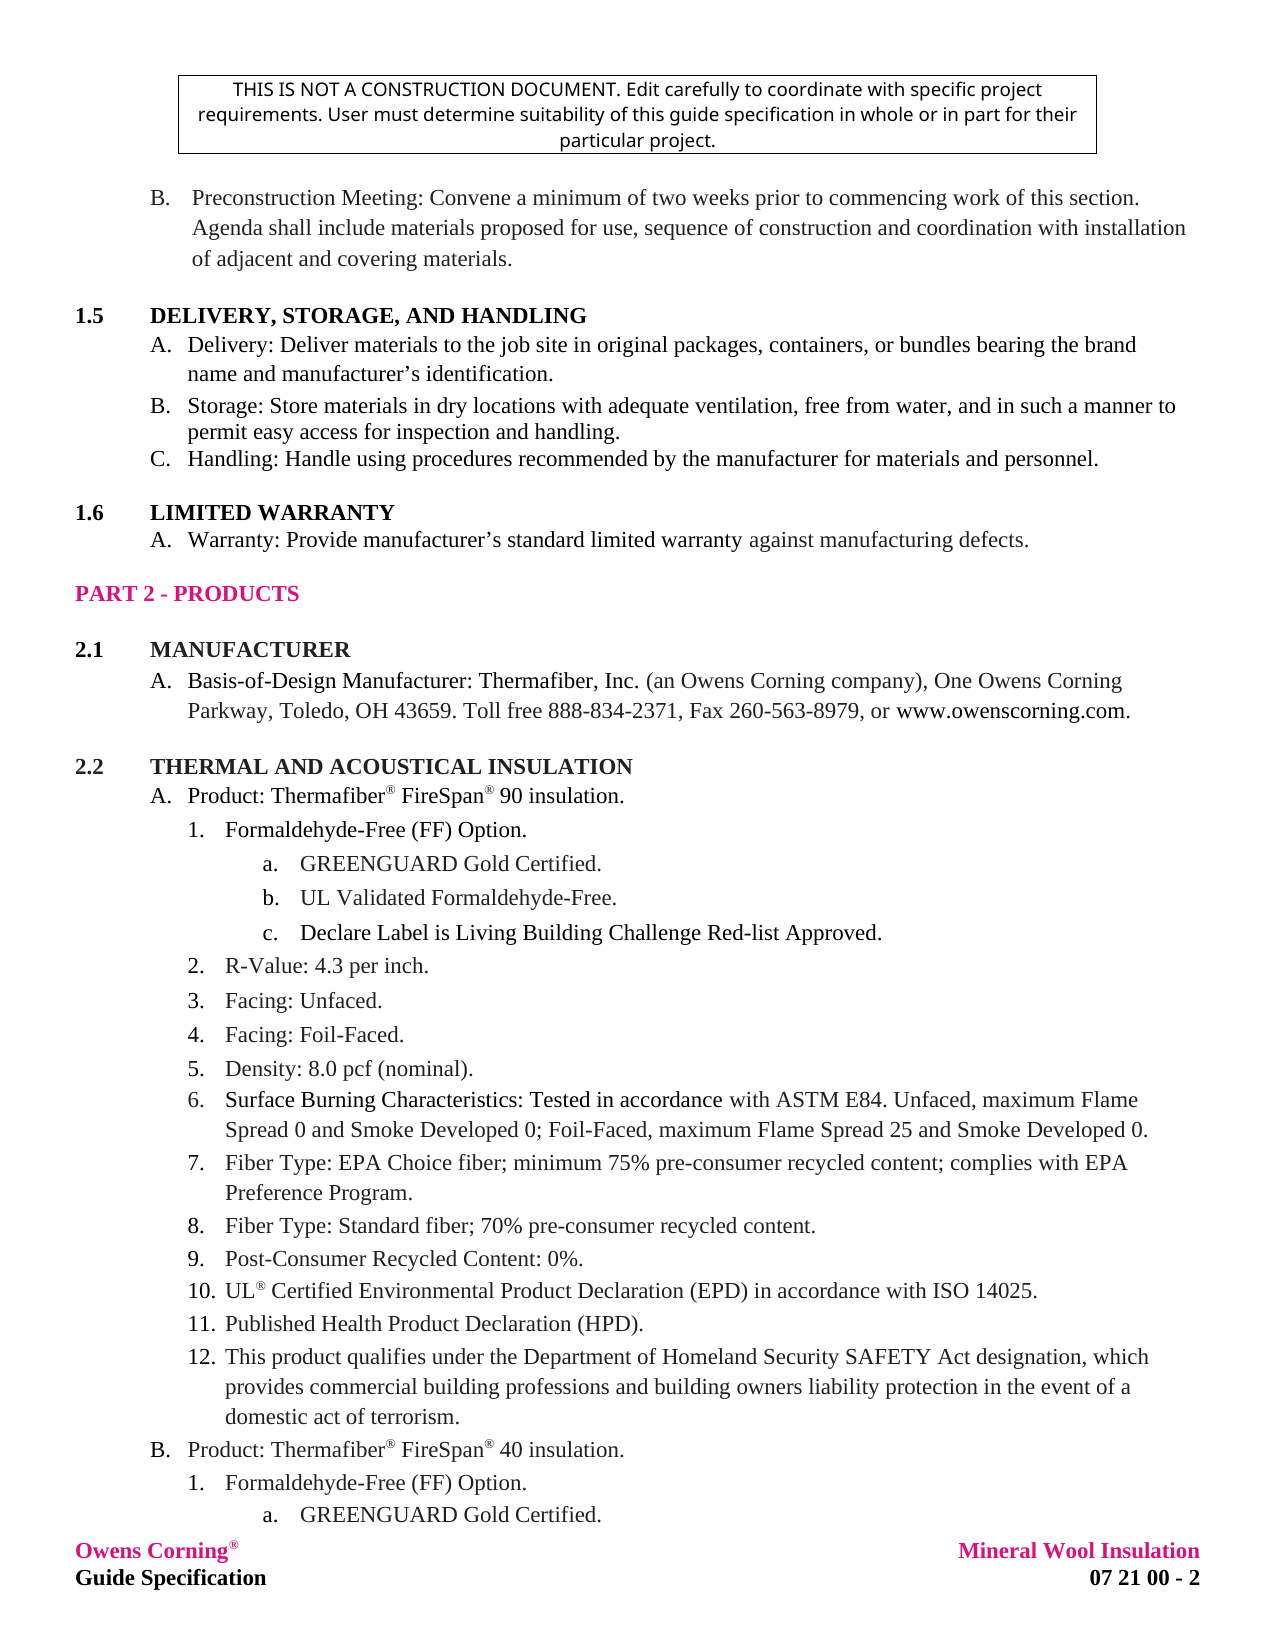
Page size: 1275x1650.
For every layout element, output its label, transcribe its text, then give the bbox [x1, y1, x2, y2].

list Basis-of-Design Manufacturer: Thermafiber, Inc. (an Owens Corning company), One Owens Corning Parkway, Toledo, OH 43659. Toll free 888-834-2371, Fax 260-563-8979, or www.owenscorning.com. [150, 667, 1200, 723]
list UL® Certified Environmental Product Declaration (EPD) in accordance with ISO 14025. [187, 1278, 1200, 1304]
list R-Value: 4.3 per inch. [187, 953, 1200, 979]
list Product: Thermafiber® FireSpan® 90 insulation. [494, 782, 1200, 809]
text 2.1 MANUFACTURER [75, 636, 1200, 663]
list GREENGUARD Gold Certified. [262, 1502, 1200, 1528]
list Warranty: Provide manufacturer’s standard limited warranty against manufacturing defects. [150, 526, 1200, 552]
list Product: Thermafiber® FireSpan® 90 insulation. [150, 782, 385, 809]
list Product: Thermafiber® FireSpan® 40 insulation. [494, 1436, 1200, 1462]
list Delivery: Deliver materials to the job site in original packages, containers, or bundles bearing the brand name and manufacturer’s identification. [150, 331, 1152, 387]
list Published Health Product Declaration (HPD). [187, 1310, 1200, 1337]
list Facing: Unfaced. [187, 987, 1200, 1013]
text 1.5 DELIVERY, STORAGE, AND HANDLING [75, 302, 1200, 329]
text 2.2 THERMAL AND ACOUSTICAL INSULATION [75, 753, 1200, 780]
list Fiber Type: EPA Choice fiber; minimum 75% pre-consumer recycled content; complies with EPA Preference Program. [187, 1149, 1200, 1206]
list Surface Burning Characteristics: Tested in accordance with ASTM E84. Unfaced, maximum Flame Spread 0 and Smoke Developed 0; Foil-Faced, maximum Flame Spread 25 and Smoke Developed 0. [187, 1086, 1200, 1143]
list Declare Label is Living Building Challenge Red-list Approved. [262, 918, 1200, 945]
list Storage: Store materials in dry locations with adequate ventilation, free from water, and in such a manner to permit easy access for inspection and handling. [150, 392, 1200, 444]
list This product qualifies under the Department of Homeland Security SAFETY Act designation, which provides commercial building professions and building owners liability protection in the event of a domestic act of terrorism. [187, 1343, 1200, 1430]
list Formaldehyde-Free (FF) Option. [187, 1469, 1200, 1495]
list Fiber Type: Standard fiber; 70% pre-consumer recycled content. [187, 1212, 1200, 1238]
list UL Validated Formaldehyde-Free. [262, 884, 1200, 911]
list Facing: Foil-Faced. [187, 1021, 1200, 1047]
list GREENGUARD Gold Certified. [262, 850, 1200, 877]
text PART 2 - PRODUCTS [75, 580, 1200, 606]
list Product: Thermafiber® FireSpan® 40 insulation. [150, 1436, 385, 1462]
list Post-Consumer Recycled Content: 0%. [187, 1245, 1200, 1271]
list Handling: Handle using procedures recommended by the manufacturer for materials and personnel. [150, 445, 1200, 471]
text 1.6 LIMITED WARRANTY [75, 499, 1200, 525]
list Preconstruction Meeting: Convene a minimum of two weeks prior to commencing work of this section. Agenda shall include materials proposed for use, sequence of construction and coordination with installation of adjacent and covering materials. [150, 184, 1200, 271]
list Density: 8.0 pcf (nominal). [187, 1055, 1200, 1081]
list Formaldehyde-Free (FF) Option. [187, 816, 1200, 843]
